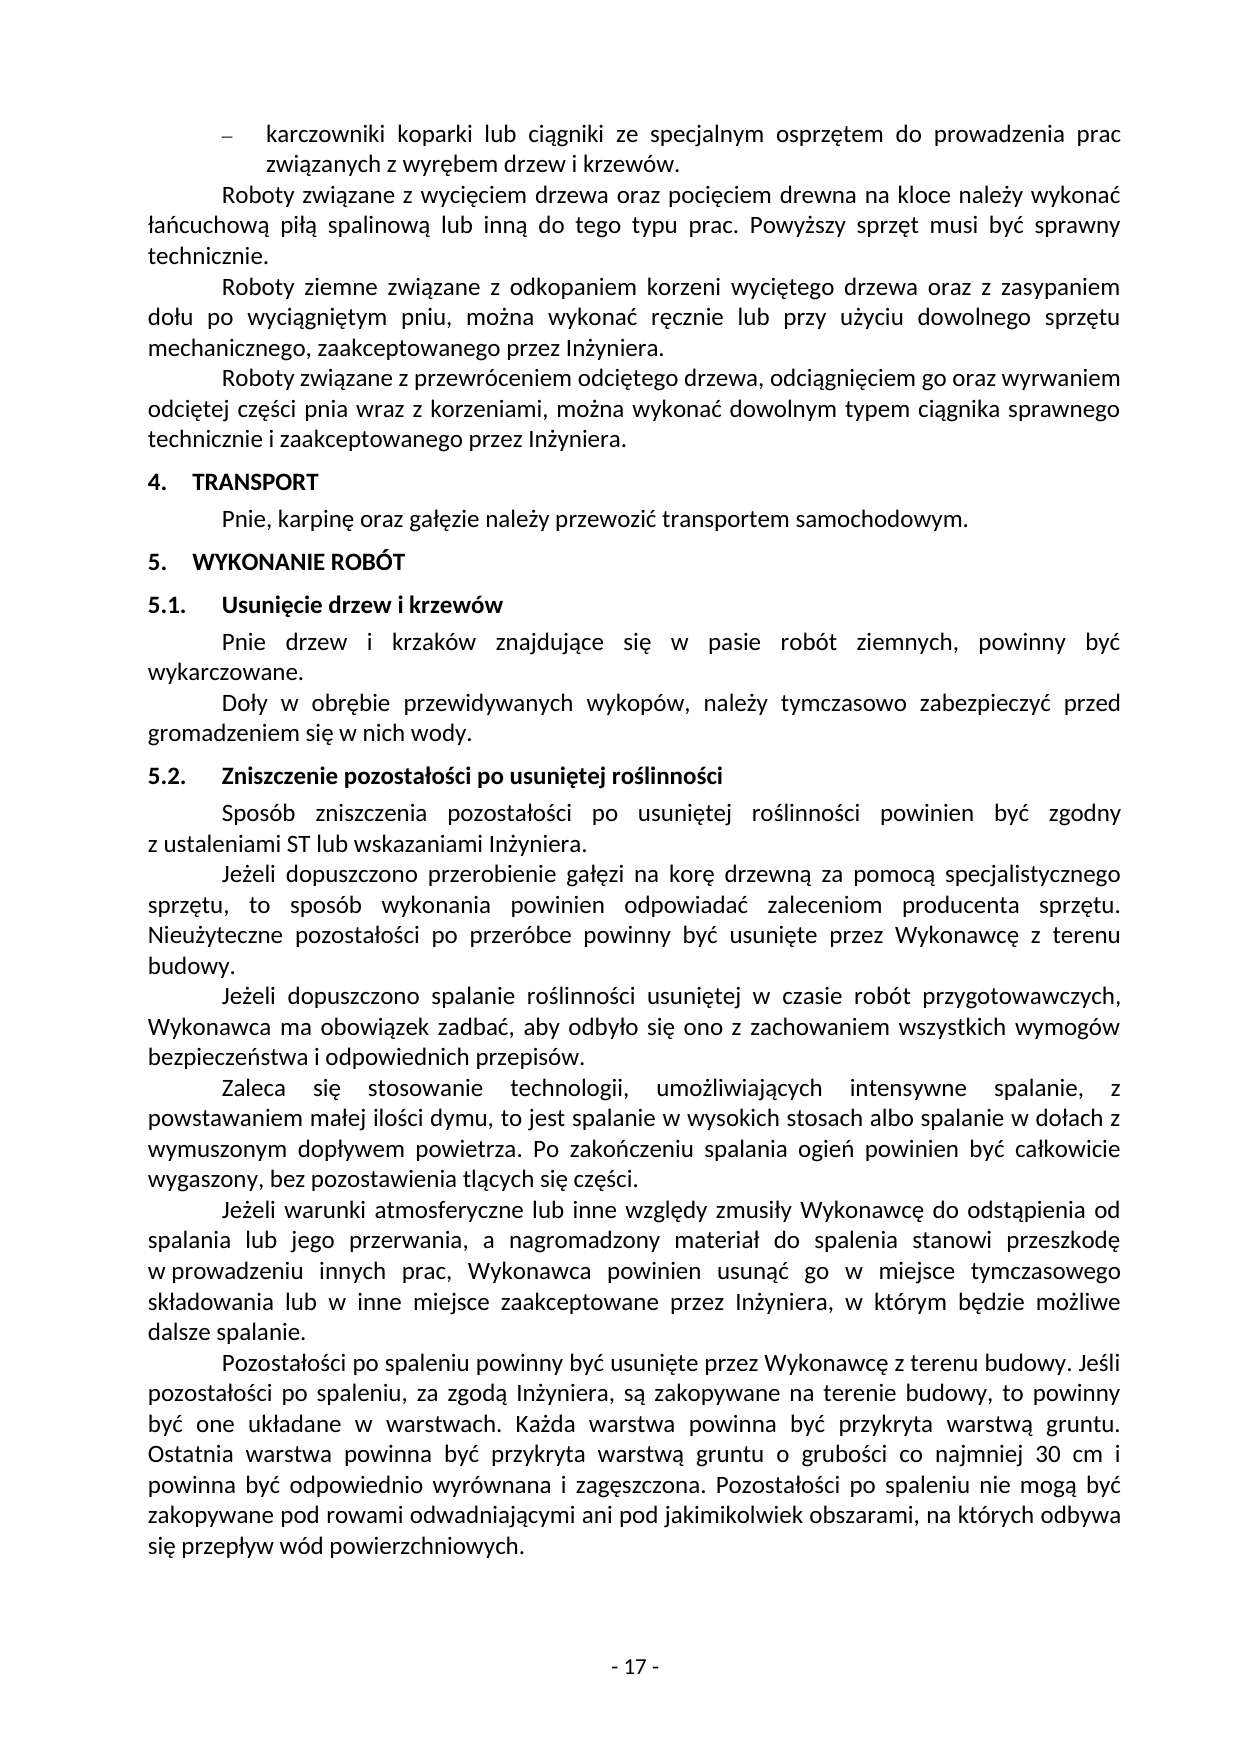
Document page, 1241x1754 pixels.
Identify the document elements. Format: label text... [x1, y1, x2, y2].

subtitle Usunięcie drzew i krzewów [148, 589, 1122, 620]
text Jeżeli dopuszczono przerobienie gałęzi na korę drzewną za pomocą specjalistycznego sprzętu, to sposób wykonania powinien odpowiadać zaleceniom producenta sprzętu. Nieużyteczne pozostałości po przeróbce powinny być usunięte przez Wykonawcę z terenu budowy. [148, 858, 1122, 980]
text Jeżeli dopuszczono spalanie roślinności usuniętej w czasie robót przygotowawczych, Wykonawca ma obowiązek zadbać, aby odbyło się ono z zachowaniem wszystkich wymogów bezpieczeństwa i odpowiednich przepisów. [148, 980, 1122, 1072]
text Pnie, karpinę oraz gałęzie należy przewozić transportem samochodowym. [148, 503, 1122, 534]
text Pozostałości po spaleniu powinny być usunięte przez Wykonawcę z terenu budowy. Jeśli pozostałości po spaleniu, za zgodą Inżyniera, są zakopywane na terenie budowy, to powinny być one układane w warstwach. Każda warstwa powinna być przykryta warstwą gruntu. Ostatnia warstwa powinna być przykryta warstwą gruntu o grubości co najmniej 30 cm i powinna być odpowiednio wyrównana i zagęszczona. Pozostałości po spaleniu nie mogą być zakopywane pod rowami odwadniającymi ani pod jakimikolwiek obszarami, na których odbywa się przepływ wód powierzchniowych. [148, 1347, 1122, 1560]
text Pnie drzew i krzaków znajdujące się w pasie robót ziemnych, powinny być wykarczowane. [148, 626, 1122, 687]
text Zaleca się stosowanie technologii, umożliwiających intensywne spalanie, z powstawaniem małej ilości dymu, to jest spalanie w wysokich stosach albo spalanie w dołach z wymuszonym dopływem powietrza. Po zakończeniu spalania ogień powinien być całkowicie wygaszony, bez pozostawienia tlących się części. [148, 1072, 1122, 1194]
list karczowniki koparki lub ciągniki ze specjalnym osprzętem do prowadzenia prac związanych z wyrębem drzew i krzewów. [222, 118, 1122, 179]
text Jeżeli warunki atmosferyczne lub inne względy zmusiły Wykonawcę do odstąpienia od spalania lub jego przerwania, a nagromadzony materiał do spalenia stanowi przeszkodę w prowadzeniu innych prac, Wykonawca powinien usunąć go w miejsce tymczasowego składowania lub w inne miejsce zaakceptowane przez Inżyniera, w którym będzie możliwe dalsze spalanie. [148, 1194, 1122, 1347]
text Roboty związane z przewróceniem odciętego drzewa, odciągnięciem go oraz wyrwaniem odciętej części pnia wraz z korzeniami, można wykonać dowolnym typem ciągnika sprawnego technicznie i zaakceptowanego przez Inżyniera. [148, 362, 1122, 454]
text Doły w obrębie przewidywanych wykopów, należy tymczasowo zabezpieczyć przed gromadzeniem się w nich wody. [148, 687, 1122, 748]
text Roboty ziemne związane z odkopaniem korzeni wyciętego drzewa oraz z zasypaniem dołu po wyciągniętym pniu, można wykonać ręcznie lub przy użyciu dowolnego sprzętu mechanicznego, zaakceptowanego przez Inżyniera. [148, 271, 1122, 362]
text Sposób zniszczenia pozostałości po usuniętej roślinności powinien być zgodny z ustaleniami ST lub wskazaniami Inżyniera. [148, 797, 1122, 858]
text Roboty związane z wycięciem drzewa oraz pocięciem drewna na kloce należy wykonać łańcuchową piłą spalinową lub inną do tego typu prac. Powyższy sprzęt musi być sprawny technicznie. [148, 179, 1122, 271]
subtitle WYKONANIE ROBÓT [148, 546, 1122, 577]
subtitle TRANSPORT [148, 466, 1122, 497]
subtitle Zniszczenie pozostałości po usuniętej roślinności [148, 761, 1122, 791]
